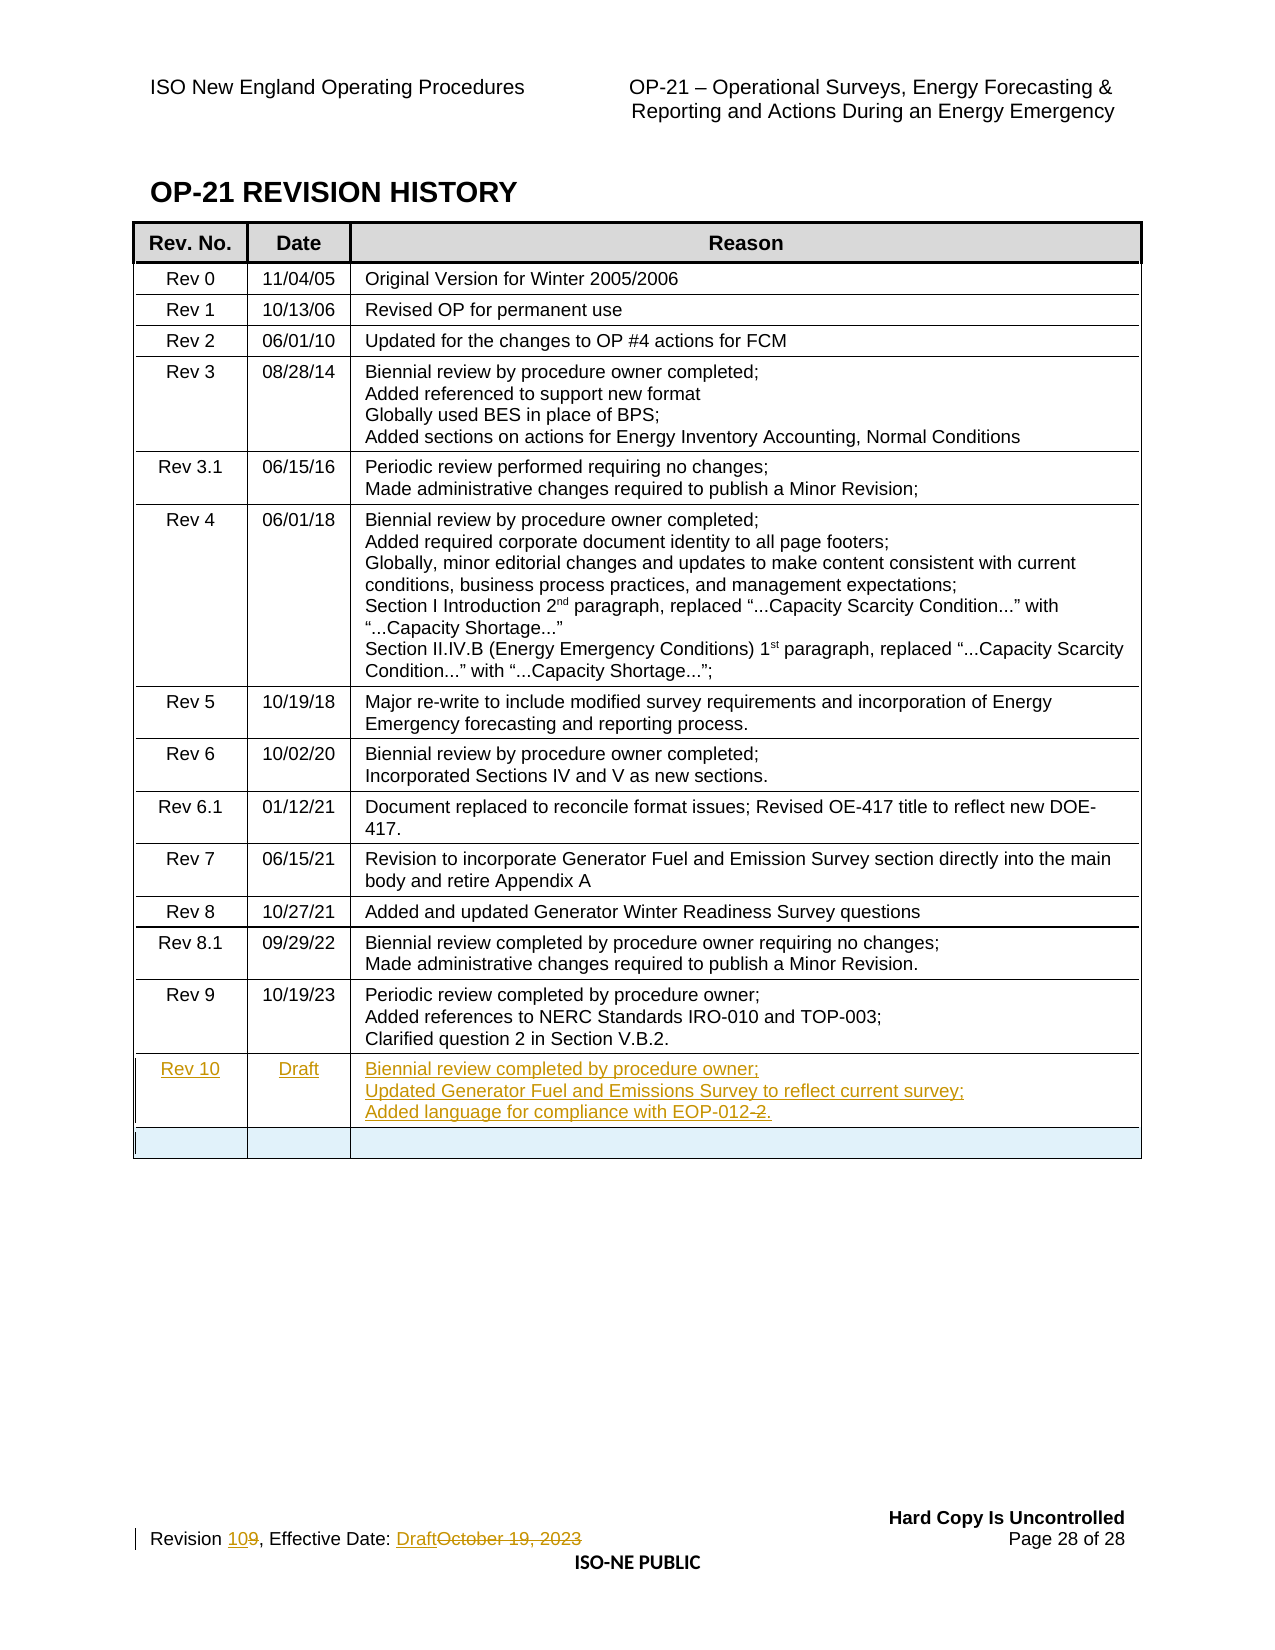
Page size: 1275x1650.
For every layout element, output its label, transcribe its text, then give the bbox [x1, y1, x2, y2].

table_cell [134, 1053, 247, 1127]
table_cell [351, 1053, 1141, 1127]
table_cell Rev 6.1 [134, 791, 247, 843]
table_cell Biennial review by procedure owner completed; Incorporated Sections IV and V as new sections. [351, 738, 1141, 791]
table_cell 10/27/21 [248, 897, 350, 926]
table_cell Rev 7 [134, 843, 247, 896]
table_cell Rev 9 [134, 979, 247, 1053]
table_cell Rev 3.1 [134, 451, 247, 504]
table_cell 01/12/21 [248, 792, 350, 843]
table_cell Periodic review performed requiring no changes; Made administrative changes required to publish a Minor Revision; [351, 451, 1141, 504]
table_cell Rev 8 [134, 896, 247, 926]
table_cell Rev 2 [134, 325, 247, 356]
table_cell 06/01/18 [248, 505, 350, 686]
table_cell 06/15/16 [248, 452, 350, 504]
table_cell 09/29/22 [248, 928, 350, 979]
table_cell 06/15/21 [248, 844, 350, 896]
table_cell 08/28/14 [248, 357, 350, 451]
table_header Reason [352, 224, 1140, 261]
table_cell Rev 3 [134, 356, 247, 451]
table_cell 11/04/05 [248, 264, 350, 294]
table_cell Rev 0 [134, 262, 247, 294]
table_header Date [249, 224, 349, 261]
table_header Rev. No. [135, 224, 246, 261]
table_cell Added and updated Generator Winter Readiness Survey questions [351, 896, 1141, 926]
table_cell Revised OP for permanent use [351, 294, 1141, 324]
table_cell 10/19/18 [248, 687, 350, 738]
table_cell 10/02/20 [248, 739, 350, 791]
table_cell Major re-write to include modified survey requirements and incorporation of Energy Emergency forecasting and reporting process. [351, 686, 1141, 738]
table_cell Rev 6 [134, 738, 247, 791]
table_cell Revision to incorporate Generator Fuel and Emission Survey section directly into the main body and retire Appendix A [351, 843, 1141, 896]
table_cell Biennial review by procedure owner completed; Added referenced to support new format Globally used BES in place of BPS; Added sections on actions for Energy Inventory Accounting, Normal Conditions [351, 356, 1141, 451]
subtitle OP-21 REVISION HISTORY [150, 175, 1125, 208]
table_cell Updated for the changes to OP #4 actions for FCM [351, 325, 1141, 356]
table_cell 10/13/06 [248, 295, 350, 324]
table_cell Document replaced to reconcile format issues; Revised OE-417 title to reflect new DOE-417. [351, 791, 1141, 843]
table_cell Rev 5 [134, 686, 247, 738]
table_cell 06/01/10 [248, 326, 350, 356]
table_cell Rev 8.1 [134, 926, 247, 979]
table_cell 10/19/23 [248, 980, 350, 1053]
table_cell Rev 4 [134, 504, 247, 686]
table_cell [248, 1054, 350, 1127]
table_cell Biennial review completed by procedure owner requiring no changes; Made administrative changes required to publish a Minor Revision. [351, 926, 1141, 979]
table_cell Rev 1 [134, 294, 247, 324]
table_cell Periodic review completed by procedure owner; Added references to NERC Standards IRO-010 and TOP-003; Clarified question 2 in Section V.B.2. [351, 979, 1141, 1053]
table_cell Original Version for Winter 2005/2006 [351, 261, 1141, 294]
table_cell Biennial review by procedure owner completed; Added required corporate document identity to all page footers; Globally, minor editorial changes and updates to make content consistent with current conditions, business process practices, and management expectations; Section I Introduction 2nd paragraph, replaced “...Capacity Scarcity Condition...” with “...Capacity Shortage...” Section II.IV.B (Energy Emergency Conditions) 1st paragraph, replaced “...Capacity Scarcity Condition...” with “...Capacity Shortage...”; [351, 504, 1141, 686]
